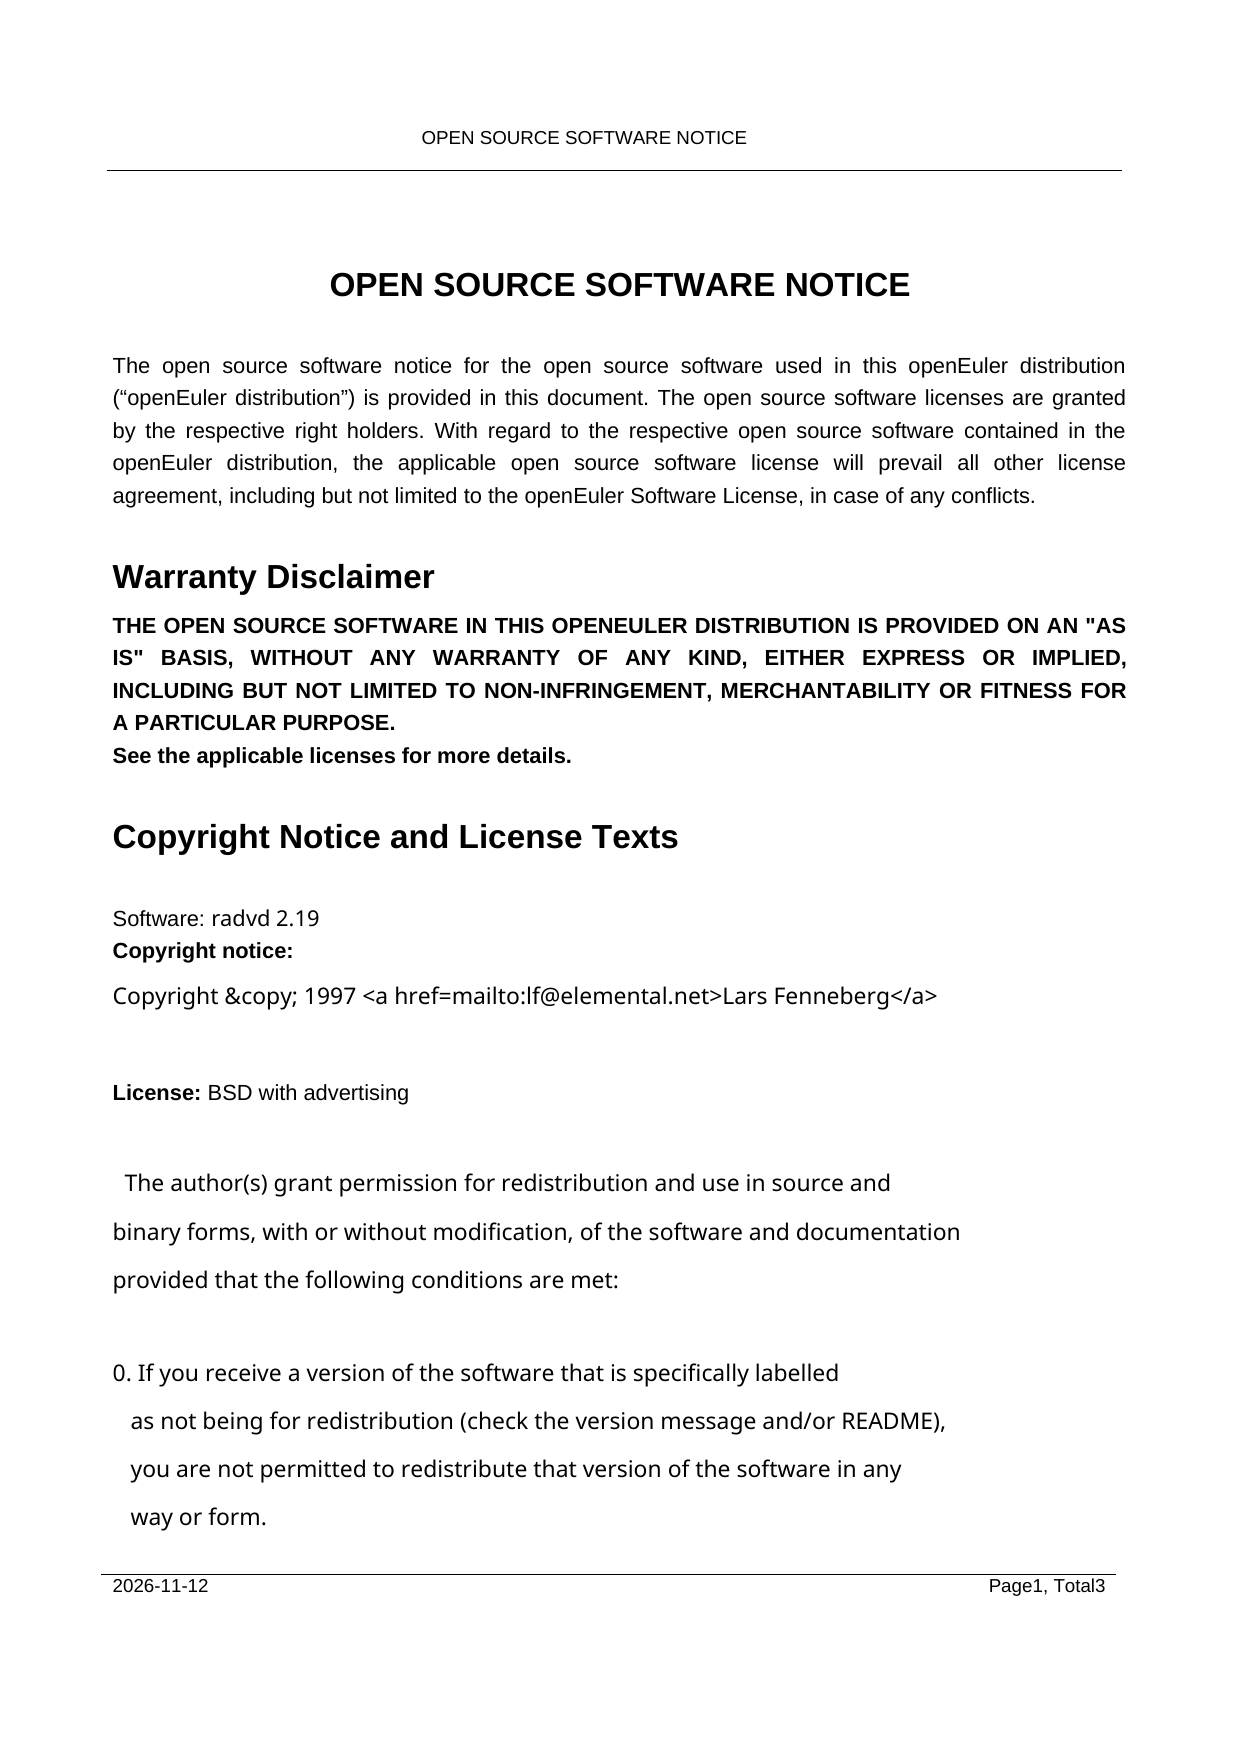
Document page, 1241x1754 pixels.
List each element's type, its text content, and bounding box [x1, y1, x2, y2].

text The open source software notice for the open source software used in this openEuler distribution (“openEuler distribution”) is provided in this document. The open source software licenses are granted by the respective right holders. With regard to the respective open source software contained in the openEuler distribution, the applicable open source software license will prevail all other license agreement, including but not limited to the openEuler Software License, in case of any conflicts. [112, 349, 1128, 511]
text Copyright notice: [112, 934, 1128, 966]
text Software: radvd 2.19 [112, 901, 1128, 934]
text binary forms, with or without modification, of the software and documentation [112, 1215, 1128, 1247]
text THE OPEN SOURCE SOFTWARE IN THIS OPENEULER DISTRIBUTION IS PROVIDED ON AN "AS IS" BASIS, WITHOUT ANY WARRANTY OF ANY KIND, EITHER EXPRESS OR IMPLIED, INCLUDING BUT NOT LIMITED TO NON-INFRINGEMENT, MERCHANTABILITY OR FITNESS FOR A PARTICULAR PURPOSE. See the applicable licenses for more details. [112, 609, 1128, 771]
text way or form. [112, 1501, 1128, 1533]
text License: BSD with advertising [112, 1077, 1128, 1109]
text The author(s) grant permission for redistribution and use in source and [112, 1167, 1128, 1199]
text you are not permitted to redistribute that version of the software in any [112, 1452, 1128, 1485]
text provided that the following conditions are met: [112, 1263, 1128, 1296]
text as not being for redistribution (check the version message and/or README), [112, 1404, 1128, 1437]
text Warranty Disclaimer [112, 544, 1128, 609]
text OPEN SOURCE SOFTWARE NOTICE [112, 251, 1128, 316]
text Copyright Notice and License Texts [112, 804, 1128, 869]
text Copyright &copy; 1997 <a href=mailto:lf@elemental.net>Lars Fenneberg</a> [112, 979, 1128, 1060]
text 0. If you receive a version of the software that is specifically labelled [112, 1356, 1128, 1389]
